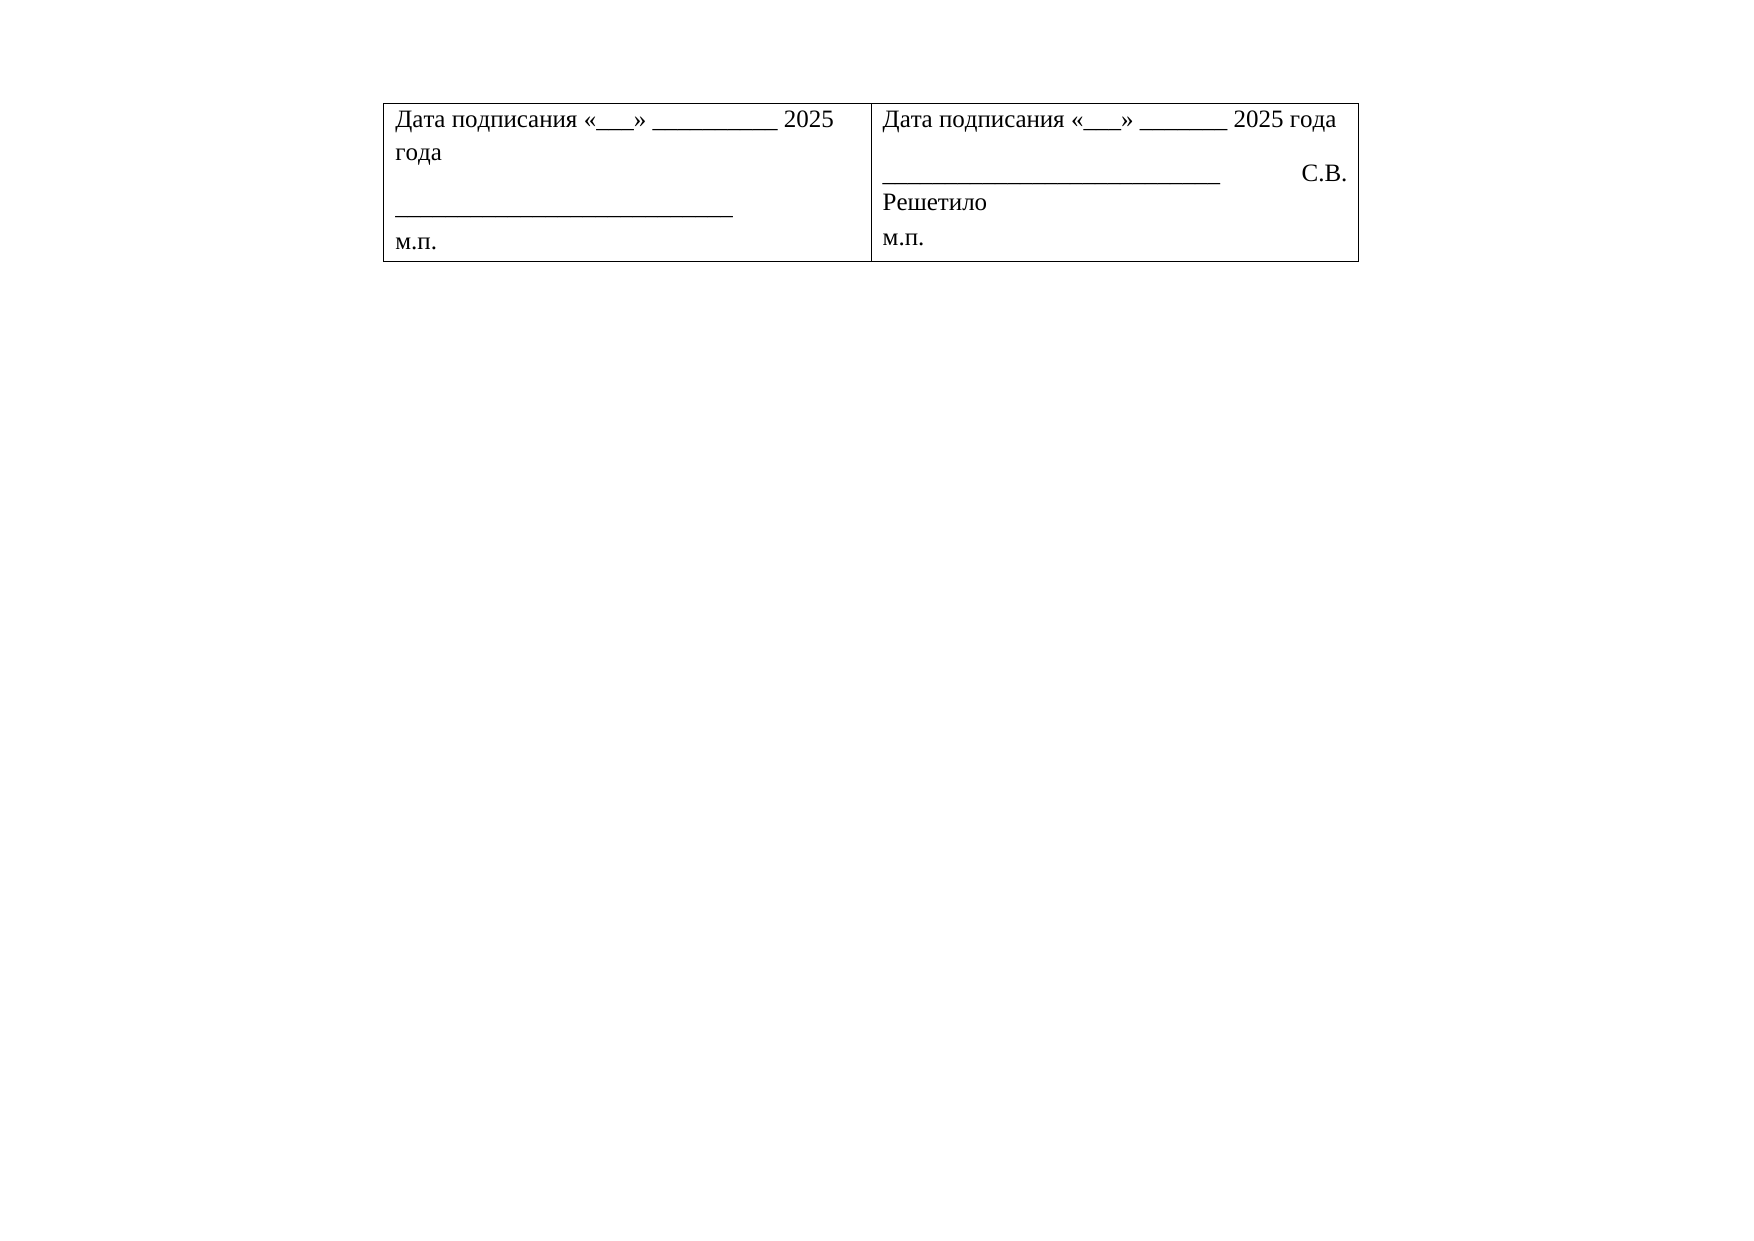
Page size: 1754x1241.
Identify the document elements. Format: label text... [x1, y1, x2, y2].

table_cell Дата подписания «___» __________ 2025 года ___________________________ м.п. [384, 104, 871, 261]
table_cell Дата подписания «___» _______ 2025 года ___________________________ С.В. Решетило м.п. [872, 104, 1358, 261]
